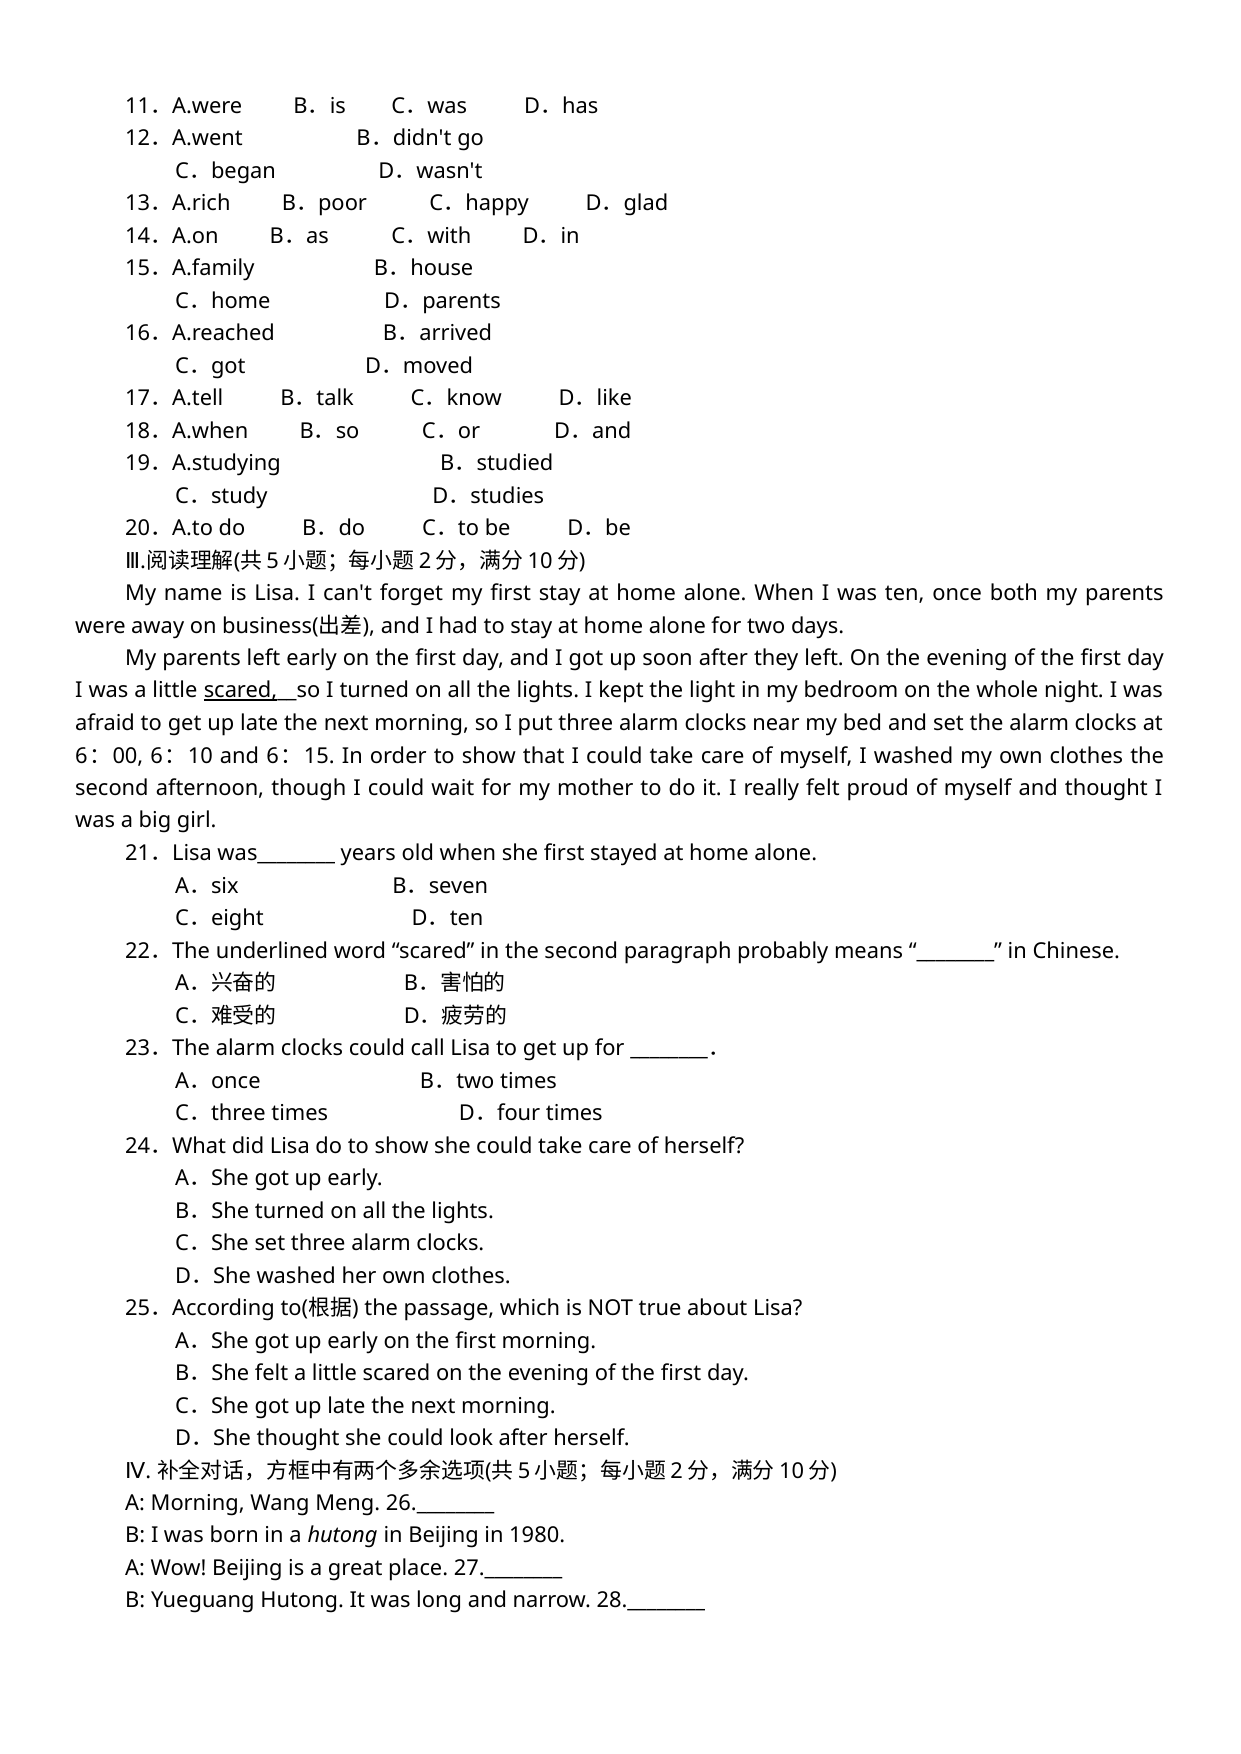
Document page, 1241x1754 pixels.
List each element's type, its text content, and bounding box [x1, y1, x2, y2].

text B．She turned on all the lights. [75, 1193, 1165, 1225]
text C．She got up late the next morning. [75, 1388, 1165, 1420]
text C．got D．moved [75, 348, 1165, 380]
text 22．The underlined word “scared” in the second paragraph probably means “________” in Chinese. [125, 933, 1165, 965]
text D．She thought she could look after herself. [75, 1420, 1165, 1453]
text A．兴奋的 B．害怕的 [75, 965, 1165, 998]
text 25．According to(根据) the passage, which is NOT true about Lisa? [75, 1290, 1165, 1323]
text 14．A.on B．as C．with D．in [75, 218, 1165, 250]
text 18．A.when B．so C．or D．and [75, 413, 1165, 445]
text 24．What did Lisa do to show she could take care of herself? [75, 1128, 1165, 1160]
text 15．A.family B．house [75, 250, 1165, 283]
text A．She got up early. [75, 1160, 1165, 1193]
text C．eight D．ten [75, 900, 1165, 933]
text A: Morning, Wang Meng. 26.________ [75, 1485, 1165, 1518]
text C．home D．parents [75, 283, 1165, 315]
text C．She set three alarm clocks. [75, 1225, 1165, 1258]
text C．study D．studies [75, 478, 1165, 510]
text 11．A.were B．is C．was D．has [75, 88, 1165, 120]
text C．three times D．four times [75, 1095, 1165, 1128]
text 20．A.to do B．do C．to be D．be [75, 510, 1165, 543]
text 16．A.reached B．arrived [75, 315, 1165, 348]
text A．She got up early on the first morning. [75, 1323, 1165, 1355]
text My parents left early on the first day, and I got up soon after they left. On the evening of the first day I was a little scared,__so I turned on all the lights. I kept the light in my bedroom on the whole night. I was afraid to get up late the next morning, so I put three alarm clocks near my bed and set the alarm clocks at 6：00, 6：10 and 6：15. In order to show that I could take care of myself, I washed my own clothes the second afternoon, though I could wait for my mother to do it. I really felt proud of myself and thought I was a big girl. [75, 640, 1165, 835]
text 17．A.tell B．talk C．know D．like [75, 380, 1165, 413]
text C．难受的 D．疲劳的 [75, 998, 1165, 1030]
text 21．Lisa was________ years old when she first stayed at home alone. [75, 835, 1165, 868]
text B: Yueguang Hutong. It was long and narrow. 28.________ [75, 1583, 1165, 1615]
text 13．A.rich B．poor C．happy D．glad [75, 185, 1165, 218]
text D．She washed her own clothes. [75, 1258, 1165, 1290]
text A．six B．seven [75, 868, 1165, 900]
text B: I was born in a hutong in in 1980. [75, 1518, 1165, 1550]
text B．She felt a little scared on the evening of the first day. [75, 1355, 1165, 1388]
text Ⅳ. 补全对话，方框中有两个多余选项(共5小题；每小题2分，满分10分) [75, 1453, 1165, 1485]
text 19．A.studying B．studied [75, 445, 1165, 478]
text Ⅲ.阅读理解(共5小题；每小题2分，满分10分) [75, 543, 1165, 575]
text A: Wow! is a great place. 27.________ [75, 1550, 1165, 1583]
text A．once B．two times [75, 1063, 1165, 1095]
text 23．The alarm clocks could call Lisa to get up for ________． [75, 1030, 1165, 1063]
text 12．A.went B．didn't go [75, 120, 1165, 153]
text My name is Lisa. I can't forget my first stay at home alone. When I was ten, once both my parents were away on business(出差), and I had to stay at home alone for two days. [75, 575, 1165, 640]
text C．began D．wasn't [75, 153, 1165, 185]
